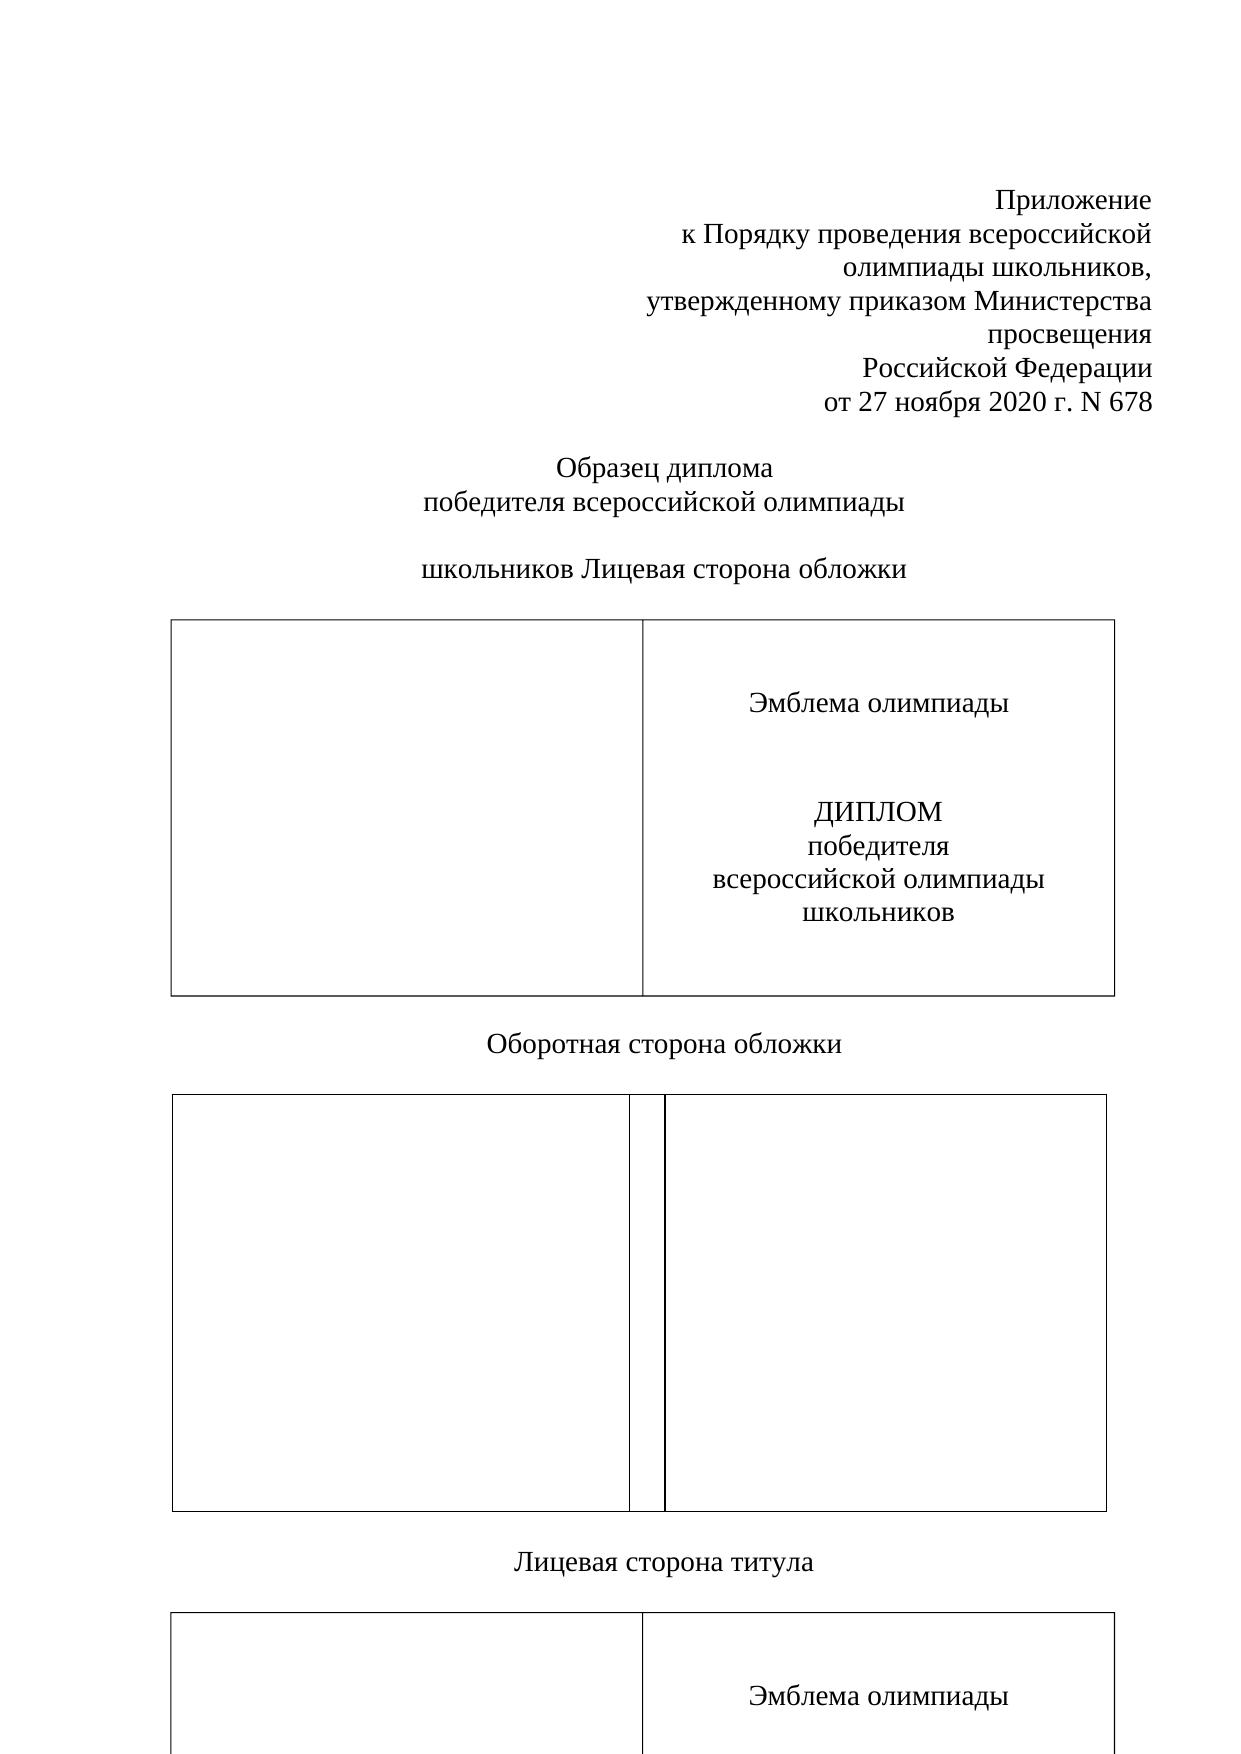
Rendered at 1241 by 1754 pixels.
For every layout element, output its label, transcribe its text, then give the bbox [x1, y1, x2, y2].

table_header [173, 1095, 629, 1511]
text Лицевая сторона титула [343, 1544, 985, 1578]
text Российской Федерации от 27 ноября 2020 г. N 678 [823, 351, 1152, 418]
text Оборотная сторона обложки [343, 1026, 985, 1059]
table_header [666, 1095, 1106, 1511]
table_header [630, 1095, 664, 1511]
text Образец диплома [343, 451, 986, 484]
text победителя всероссийской олимпиады школьников Лицевая сторона обложки [343, 484, 985, 585]
text Приложение к Порядку проведения всероссийской олимпиады школьников, утвержденному приказом Министерства просвещения [640, 182, 1152, 350]
